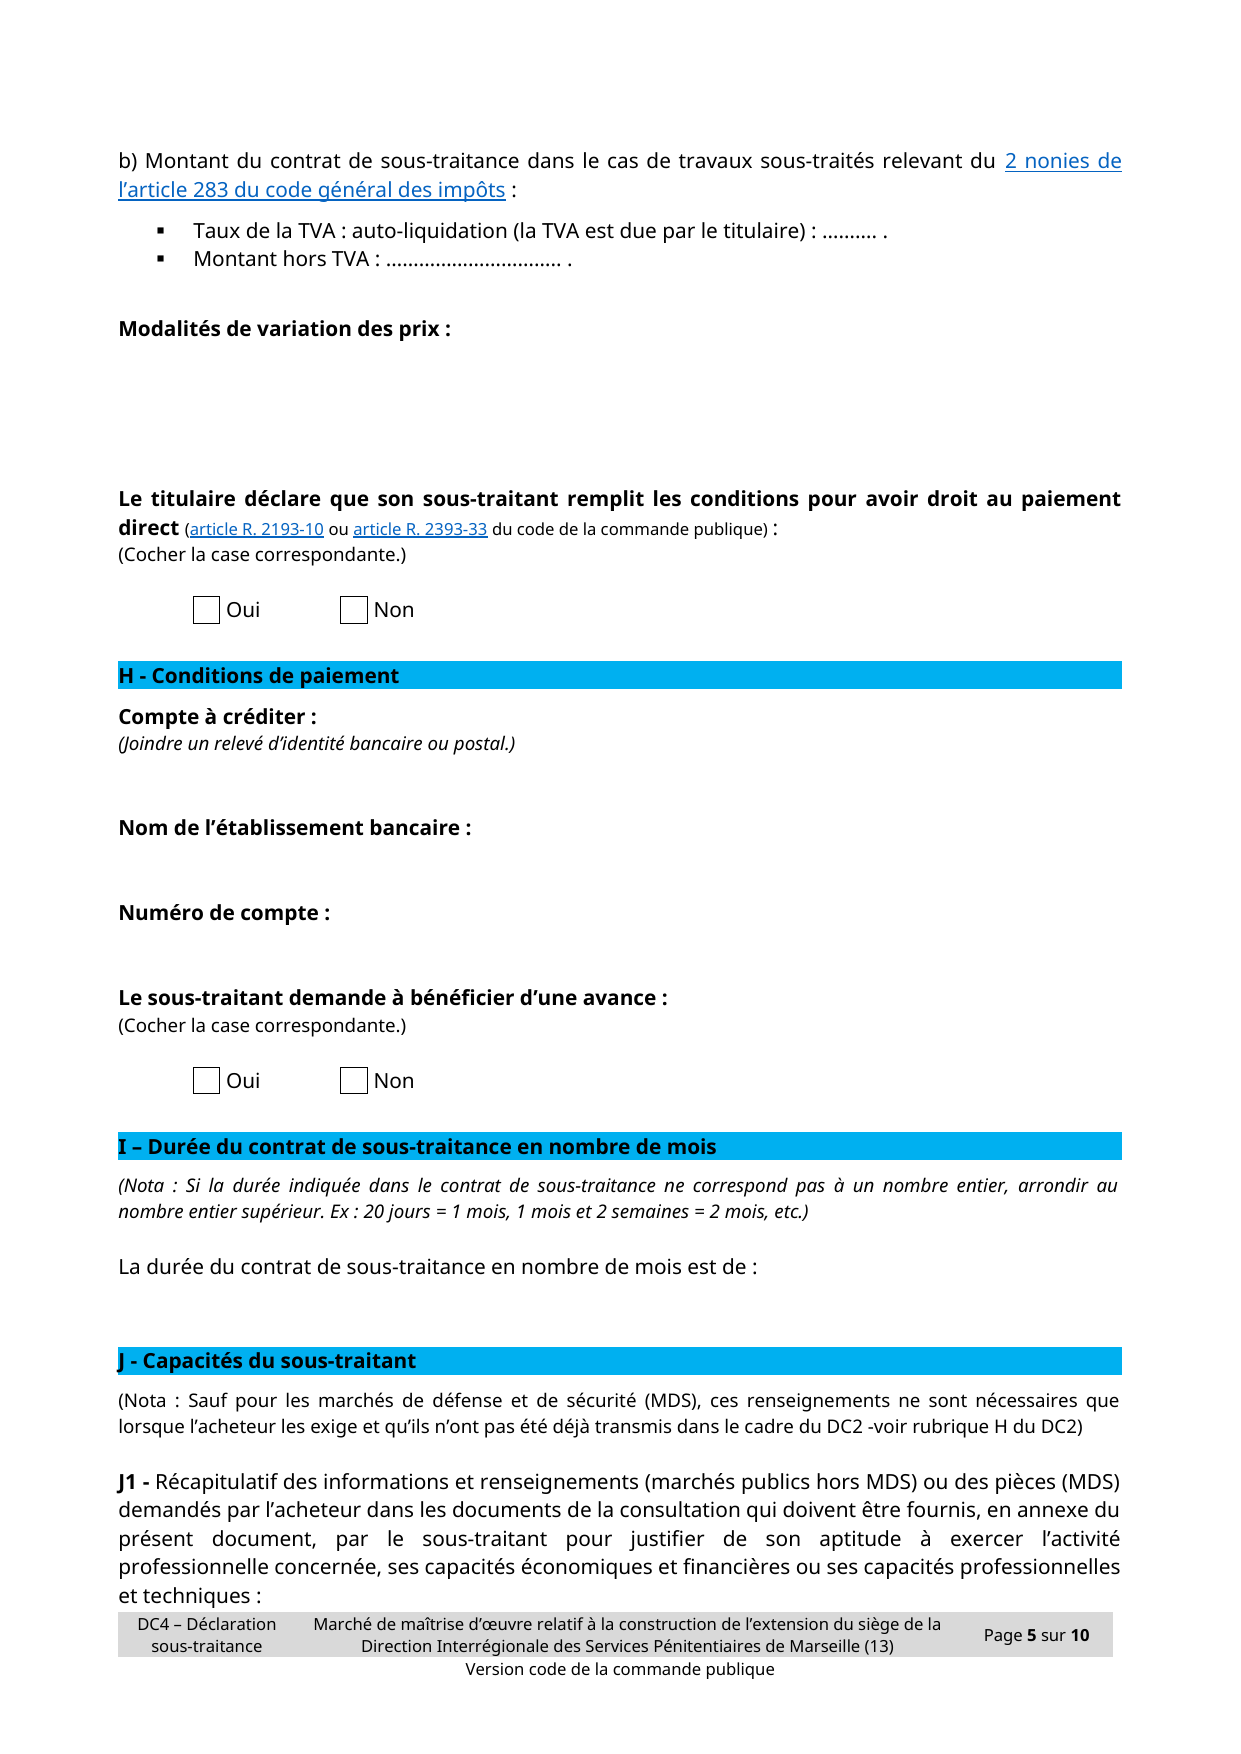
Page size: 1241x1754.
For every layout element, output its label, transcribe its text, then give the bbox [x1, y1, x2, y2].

text H - Conditions de paiement [118, 661, 1122, 689]
text (Nota : Si la durée indiquée dans le contrat de sous-traitance ne correspond pas à un nombre entier, arrondir au nombre entier supérieur. Ex : 20 jours = 1 mois, 1 mois et 2 semaines = 2 mois, etc.) [118, 1173, 1122, 1224]
list Taux de la TVA : auto-liquidation (la TVA est due par le titulaire) : ………. . [156, 216, 1122, 244]
text Le sous-traitant demande à bénéficier d’une avance : [118, 983, 1122, 1012]
text (Nota : Sauf pour les marchés de défense et de sécurité (MDS), ces renseignements ne sont nécessaires que lorsque l’acheteur les exige et qu’ils n’ont pas été déjà transmis dans le cadre du DC2 -voir rubrique H du DC2) [118, 1388, 1122, 1439]
list Montant hors TVA : ………………………….. . [156, 244, 1122, 273]
text Numéro de compte : [118, 898, 1122, 927]
text La durée du contrat de sous-traitance en nombre de mois est de : [118, 1252, 1122, 1281]
text Le titulaire déclare que son sous-traitant remplit les conditions pour avoir droit au paiement direct (article R. 2193-10 ou article R. 2393-33 du code de la commande publique) : [118, 484, 1122, 541]
text J - Capacités du sous-traitant [118, 1347, 1122, 1375]
text (Joindre un relevé d’identité bancaire ou postal.) [118, 731, 1122, 756]
text J1 - Récapitulatif des informations et renseignements (marchés publics hors MDS) ou des pièces (MDS) demandés par l’acheteur dans les documents de la consultation qui doivent être fournis, en annexe du présent document, par le sous-traitant pour justifier de son aptitude à exercer l’activité professionnelle concernée, ses capacités économiques et financières ou ses capacités professionnelles et techniques : [118, 1467, 1122, 1609]
text Compte à créditer : [118, 702, 1122, 731]
text b) Montant du contrat de sous-traitance dans le cas de travaux sous-traités relevant du 2 nonies de l’article 283 du code général des impôts : [118, 147, 1122, 203]
text (Cocher la case correspondante.) [118, 541, 1122, 567]
text Oui Non [192, 1066, 1122, 1094]
text I – Durée du contrat de sous-traitance en nombre de mois [118, 1132, 1122, 1160]
text Nom de l’établissement bancaire : [118, 813, 1122, 841]
text Oui Non [192, 595, 1122, 624]
text (Cocher la case correspondante.) [118, 1012, 1122, 1037]
text Modalités de variation des prix : [118, 314, 1122, 342]
